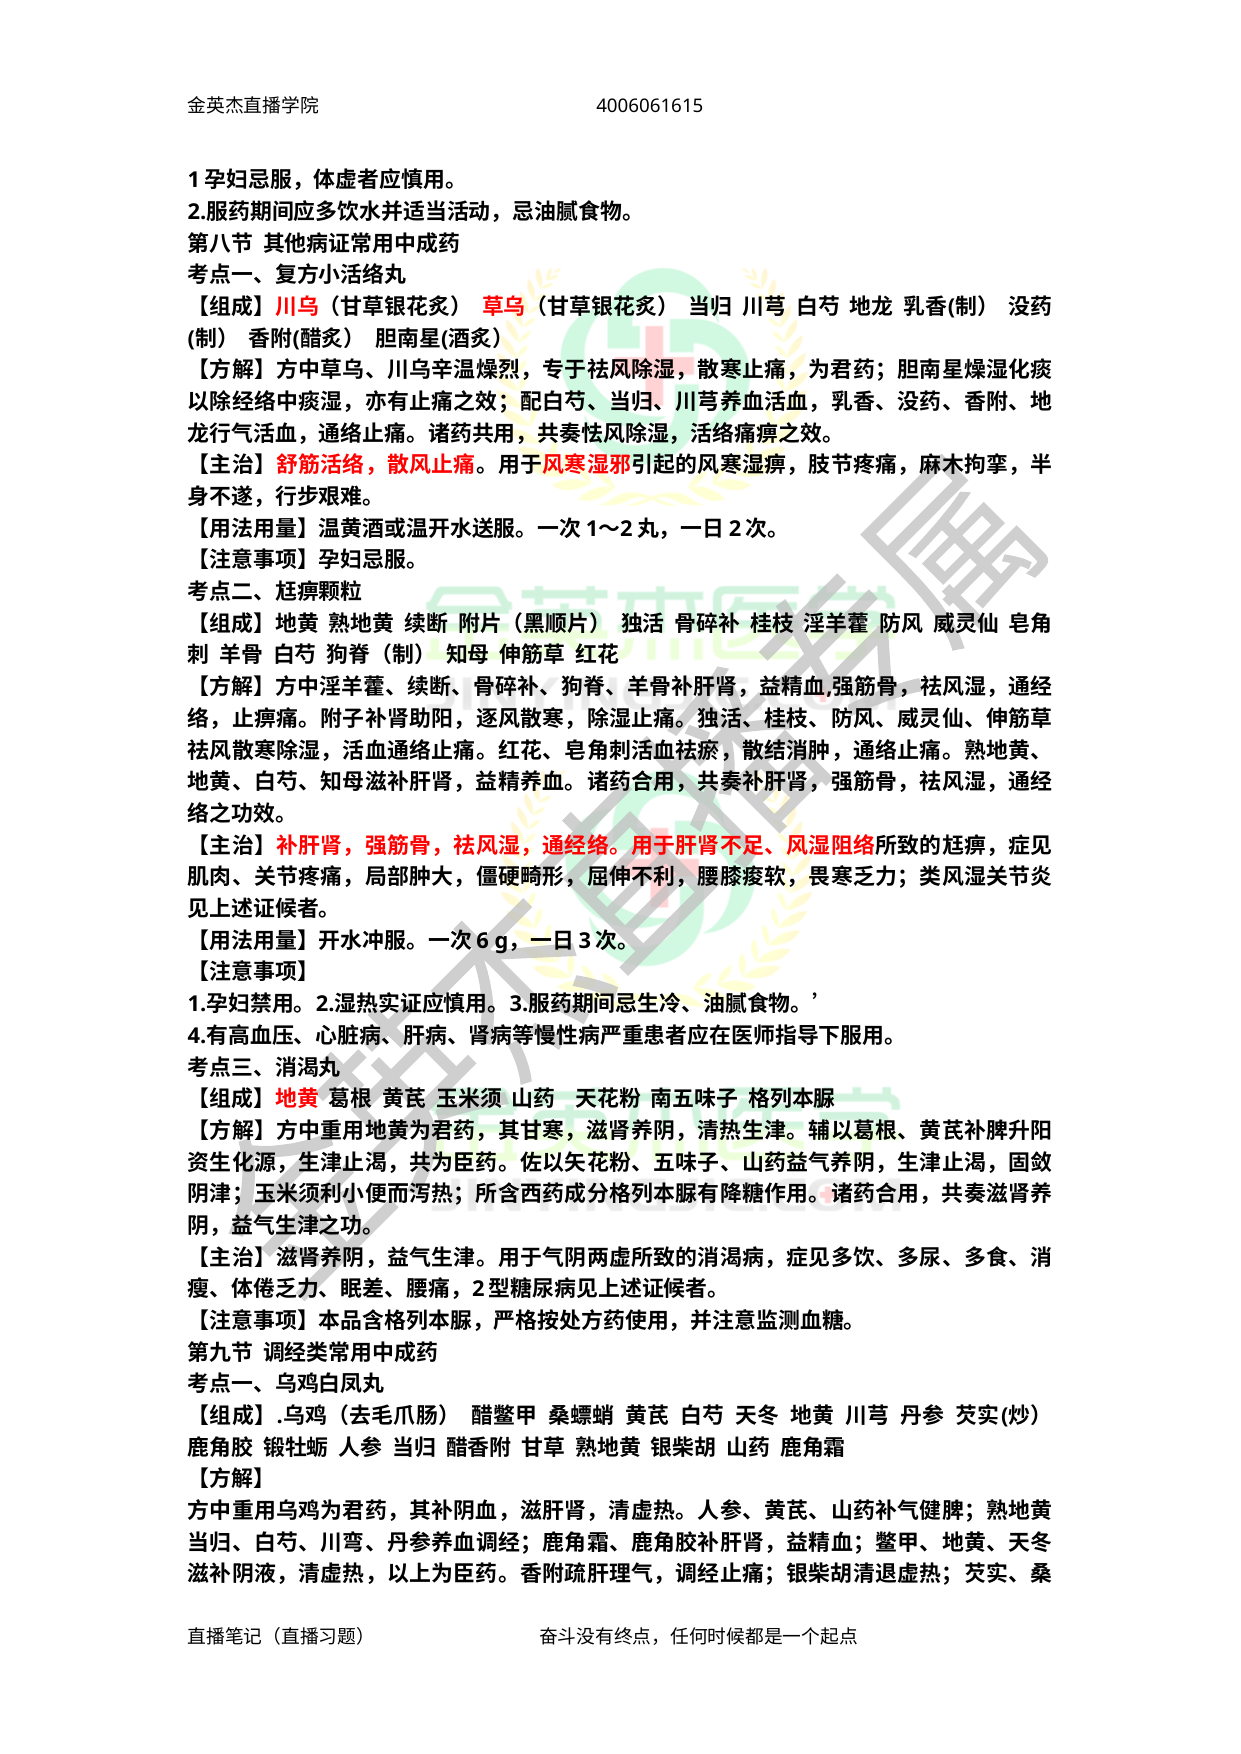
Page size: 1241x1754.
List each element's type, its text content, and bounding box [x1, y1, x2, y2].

text 【主治】舒筋活络，散风止痛。用于风寒湿邪引起的风寒湿痹，肢节疼痛，麻木拘挛，半身不遂，行步艰难。 [187, 447, 1053, 511]
text 【方解】方中草乌、川乌辛温燥烈，专于祛风除湿，散寒止痛，为君药；胆南星燥湿化痰，以除经络中痰湿，亦有止痛之效；配白芍、当归、川芎养血活血，乳香、没药、香附、地龙行气活血，通络止痛。诸药共用，共奏怯风除湿，活络痛痹之效。 [187, 352, 1053, 447]
text 【主治】补肝肾，强筋骨，祛风湿，通经络。用于肝肾不足、风湿阻络所致的尪痹，症见肌肉、关节疼痛，局部肿大，僵硬畸形，屈伸不利，腰膝痠软，畏寒乏力；类风湿关节炎见上述证候者。 [187, 828, 1053, 923]
text 1孕妇忌服，体虚者应慎用。 [187, 162, 1053, 194]
text 【注意事项】孕妇忌服。 [187, 542, 1053, 574]
text 【注意事项】 [187, 954, 1053, 986]
text 4.有高血压、心脏病、肝病、肾病等慢性病严重患者应在医师指导下服用。 [187, 1018, 1053, 1049]
text 考点二、尪痹颗粒 [187, 574, 1053, 606]
text 第九节 调经类常用中成药 [187, 1335, 1053, 1366]
text 【方解】方中重用地黄为君药，其甘寒，滋肾养阴，清热生津。辅以葛根、黄芪补脾升阳，资生化源，生津止渴，共为臣药。佐以矢花粉、五味子、山药益气养阴，生津止渴，固敛阴津；玉米须利小便而泻热；所含西药成分格列本脲有降糖作用。诸药合用，共奏滋肾养阴，益气生津之功。 [187, 1113, 1053, 1239]
text 【用法用量】开水冲服。一次6 g，一日3次。 [187, 923, 1053, 954]
text 【方解】 [187, 1461, 1053, 1493]
text 考点一、乌鸡白凤丸 [187, 1366, 1053, 1398]
text 【组成】地黄 葛根 黄芪 玉米须 山药 天花粉 南五味子 格列本脲 [187, 1081, 1053, 1113]
text 【用法用量】温黄酒或温开水送服。一次1〜2丸，一日2次。 [187, 511, 1053, 542]
text 【组成】川乌（甘草银花炙） 草乌（甘草银花炙） 当归 川芎 白芍 地龙 乳香(制） 没药(制） 香附(醋炙） 胆南星(酒炙） [187, 289, 1053, 352]
text 【方解】方中淫羊藿、续断、骨碎补、狗脊、羊骨补肝肾，益精血,强筋骨，祛风湿，通经络，止痹痛。附子补肾助阳，逐风散寒，除湿止痛。独活、桂枝、防风、威灵仙、伸筋草祛风散寒除湿，活血通络止痛。红花、皂角刺活血祛瘀，散结消肿，通络止痛。熟地黄、地黄、白芍、知母滋补肝肾，益精养血。诸药合用，共奏补肝肾，强筋骨，祛风湿，通经络之功效。 [187, 669, 1053, 828]
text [187, 1493, 1053, 1588]
text 【组成】.乌鸡（去毛爪肠） 醋鳖甲 桑螵蛸 黄芪 白芍 天冬 地黄 川芎 丹参 芡实(炒） 鹿角胶 锻牡蛎 人参 当归 醋香附 甘草 熟地黄 银柴胡 山药 鹿角霜 [187, 1398, 1053, 1461]
text 【组成】地黄 熟地黄 续断 附片（黑顺片） 独活 骨碎补 桂枝 淫羊藿 防风 威灵仙 皂角刺 羊骨 白芍 狗脊（制） 知母 伸筋草 红花 [187, 606, 1053, 669]
text 【主治】滋肾养阴，益气生津。用于气阴两虚所致的消渴病，症见多饮、多尿、多食、消瘦、体倦乏力、眠差、腰痛，2型糖尿病见上述证候者。 [187, 1239, 1053, 1303]
text 考点一、复方小活络丸 [187, 257, 1053, 289]
text 【注意事项】本品含格列本脲，严格按处方药使用，并注意监测血糖。 [187, 1303, 1053, 1335]
text 2.服药期间应多饮水并适当活动，忌油腻食物。 [187, 194, 1053, 226]
text 第八节 其他病证常用中成药 [187, 226, 1053, 257]
text 考点三、消渴丸 [187, 1049, 1053, 1081]
text 1.孕妇禁用。2.湿热实证应慎用。3.服药期间忌生冷、油腻食物。’ [187, 986, 1053, 1018]
